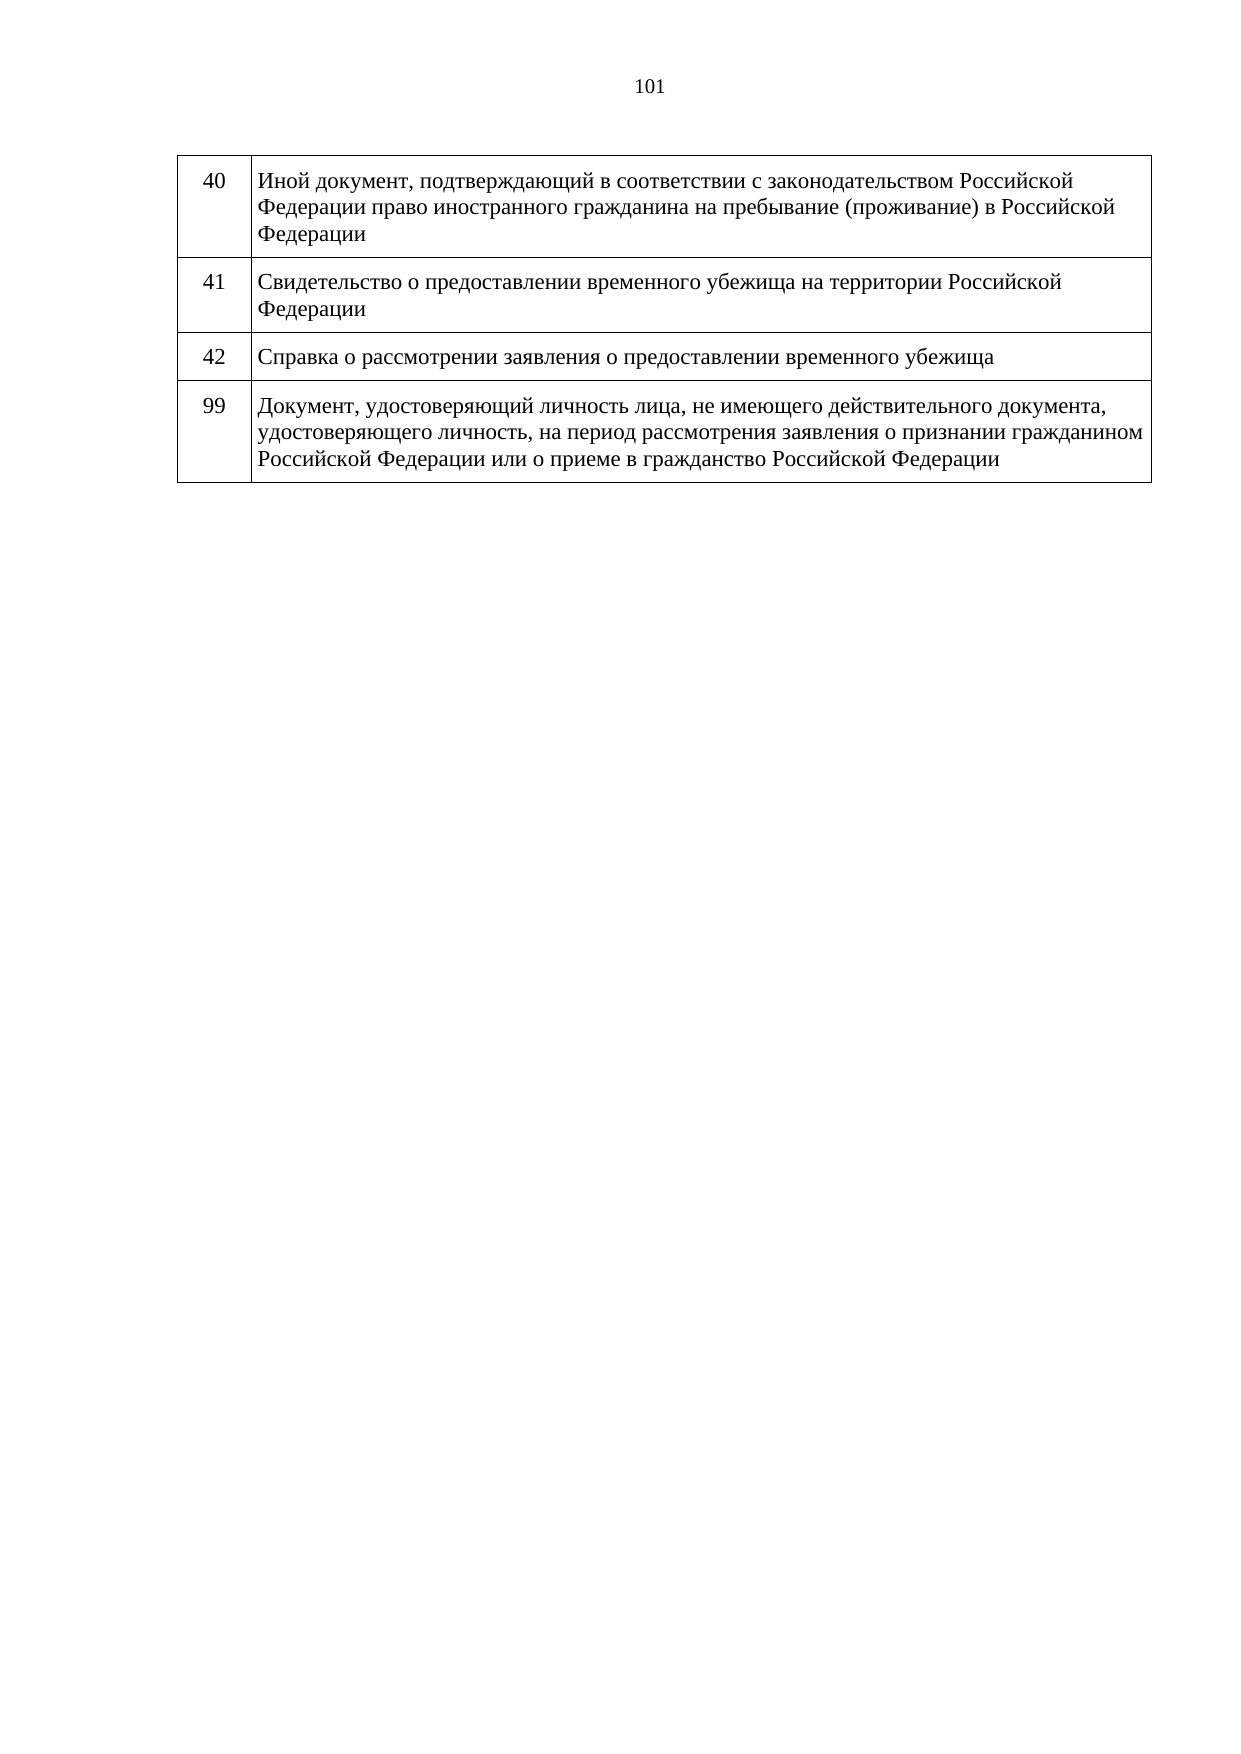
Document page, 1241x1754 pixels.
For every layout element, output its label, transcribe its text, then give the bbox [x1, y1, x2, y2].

table_cell Документ, удостоверяющий личность лица, не имеющего действительного документа, удостоверяющего личность, на период рассмотрения заявления о признании гражданином Российской Федерации или о приеме в гражданство Российской Федерации [252, 381, 1151, 482]
table_cell 41 [178, 258, 251, 332]
table_cell Справка о рассмотрении заявления о предоставлении временного убежища [252, 333, 1151, 380]
table_cell 99 [178, 381, 251, 482]
table_cell 40 [178, 156, 251, 257]
table_cell 42 [178, 333, 251, 380]
table_cell Свидетельство о предоставлении временного убежища на территории Российской Федерации [252, 258, 1151, 332]
table_cell Иной документ, подтверждающий в соответствии с законодательством Российской Федерации право иностранного гражданина на пребывание (проживание) в Российской Федерации [252, 156, 1151, 257]
